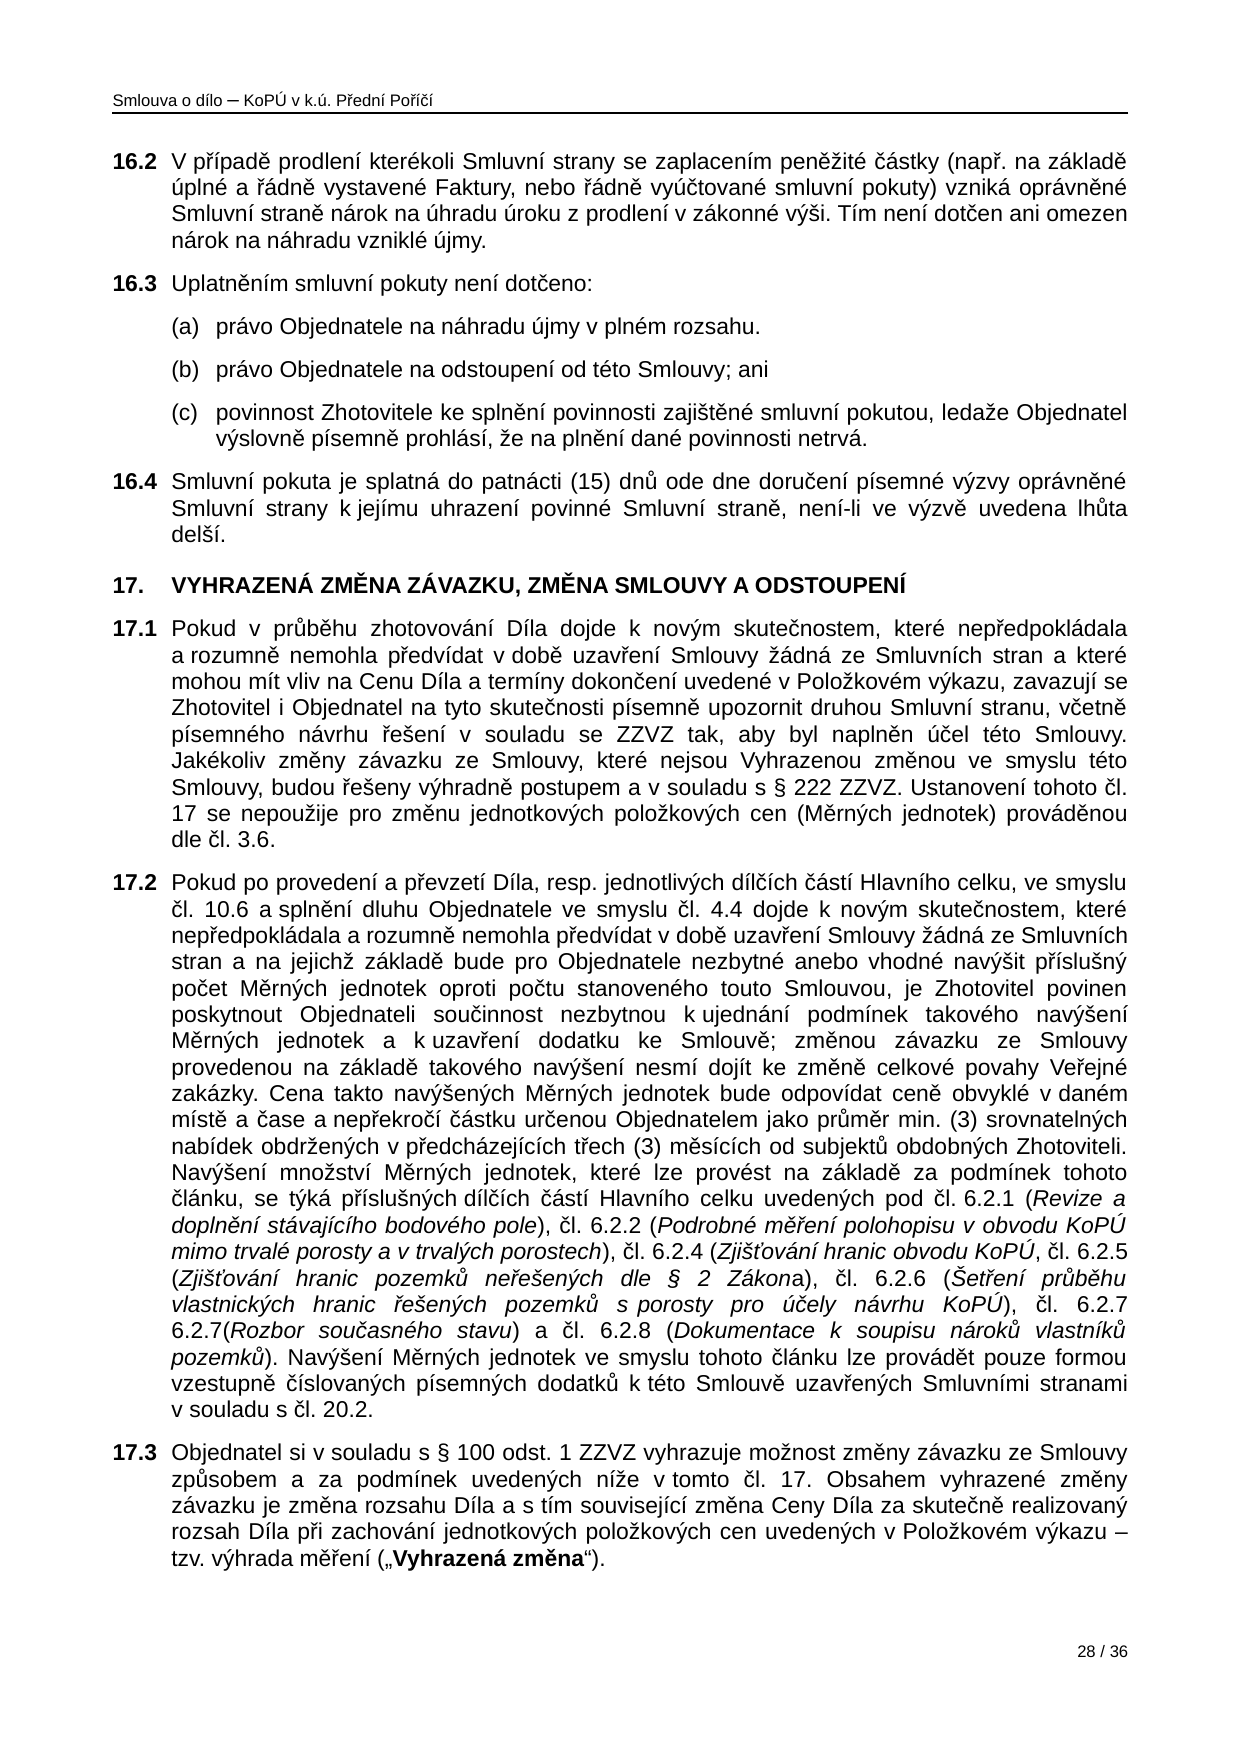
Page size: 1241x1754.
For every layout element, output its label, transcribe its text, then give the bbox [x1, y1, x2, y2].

list právo Objednatele na odstoupení od této Smlouvy; ani [171, 356, 1128, 382]
text V případě prodlení kterékoli Smluvní strany se zaplacením peněžité částky (např. na základě úplné a řádně vystavené Faktury, nebo řádně vyúčtované smluvní pokuty) vzniká oprávněné Smluvní straně nárok na úhradu úroku z prodlení v zákonné výši. Tím není dotčen ani omezen nárok na náhradu vzniklé újmy. [112, 148, 1128, 253]
list povinnost Zhotovitele ke splnění povinnosti zajištěné smluvní pokutou, ledaže Objednatel výslovně písemně prohlásí, že na plnění dané povinnosti netrvá. [171, 399, 1128, 452]
text Pokud po provedení a převzetí Díla, resp. jednotlivých dílčích částí Hlavního celku, ve smyslu čl. 10.6 a splnění dluhu Objednatele ve smyslu čl. 4.4 dojde k novým skutečnostem, které nepředpokládala a rozumně nemohla předvídat v době uzavření Smlouvy žádná ze Smluvních stran a na jejichž základě bude pro Objednatele nezbytné anebo vhodné navýšit příslušný počet Měrných jednotek oproti počtu stanoveného touto Smlouvou, je Zhotovitel povinen poskytnout Objednateli součinnost nezbytnou k ujednání podmínek takového navýšení Měrných jednotek a k uzavření dodatku ke Smlouvě; změnou závazku ze Smlouvy provedenou na základě takového navýšení nesmí dojít ke změně celkové povahy Veřejné zakázky. Cena takto navýšených Měrných jednotek bude odpovídat ceně obvyklé v daném místě a čase a nepřekročí částku určenou Objednatelem jako průměr min. (3) srovnatelných nabídek obdržených v předcházejících třech (3) měsících od subjektů obdobných Zhotoviteli. Navýšení množství Měrných jednotek, které lze provést na základě za podmínek tohoto článku, se týká příslušných dílčích částí Hlavního celku uvedených pod čl. 6.2.1 (Revize a doplnění stávajícího bodového pole), čl. 6.2.2 (Podrobné měření polohopisu v obvodu KoPÚ mimo trvalé porosty a v trvalých porostech), čl. 6.2.4 (Zjišťování hranic obvodu KoPÚ, čl. 6.2.5 (Zjišťování hranic pozemků neřešených dle § 2 Zákona), čl. 6.2.6 (Šetření průběhu vlastnických hranic řešených pozemků s porosty pro účely návrhu KoPÚ), čl. 6.2.7 (Rozbor současného stavu) a čl. 6.2.8 (Dokumentace k soupisu nároků vlastníků pozemků). Navýšení Měrných jednotek ve smyslu tohoto článku lze provádět pouze formou vzestupně číslovaných písemných dodatků k této Smlouvě uzavřených Smluvními stranami v souladu s čl. 20.2. [112, 869, 1128, 1423]
list právo Objednatele na náhradu újmy v plném rozsahu. [171, 313, 1128, 339]
text Objednatel si v souladu s § 100 odst. 1 ZZVZ vyhrazuje možnost změny závazku ze Smlouvy způsobem a za podmínek uvedených níže v tomto čl. 17. Obsahem vyhrazené změny závazku je změna rozsahu Díla a s tím související změna Ceny Díla za skutečně realizovaný rozsah Díla při zachování jednotkových položkových cen uvedených v Položkovém výkazu – tzv. výhrada měření („Vyhrazená změna“). [112, 1439, 1128, 1571]
text Pokud v průběhu zhotovování Díla dojde k novým skutečnostem, které nepředpokládala a rozumně nemohla předvídat v době uzavření Smlouvy žádná ze Smluvních stran a které mohou mít vliv na Cenu Díla a termíny dokončení uvedené v Položkovém výkazu, zavazují se Zhotovitel i Objednatel na tyto skutečnosti písemně upozornit druhou Smluvní stranu, včetně písemného návrhu řešení v souladu se ZZVZ tak, aby byl naplněn účel této Smlouvy. Jakékoliv změny závazku ze Smlouvy, které nejsou Vyhrazenou změnou ve smyslu této Smlouvy, budou řešeny výhradně postupem a v souladu s § 222 ZZVZ. Ustanovení tohoto čl. 17 se nepoužije pro změnu jednotkových položkových cen (Měrných jednotek) prováděnou dle čl. 3.6. [112, 615, 1128, 852]
text Vyhrazená změna závazku, změna smlouvy a odstoupení [112, 572, 1128, 599]
text Smluvní pokuta je splatná do patnácti (15) dnů ode dne doručení písemné výzvy oprávněné Smluvní strany k jejímu uhrazení povinné Smluvní straně, není-li ve výzvě uvedena lhůta delší. [112, 468, 1128, 547]
text Uplatněním smluvní pokuty není dotčeno: [112, 270, 1128, 296]
